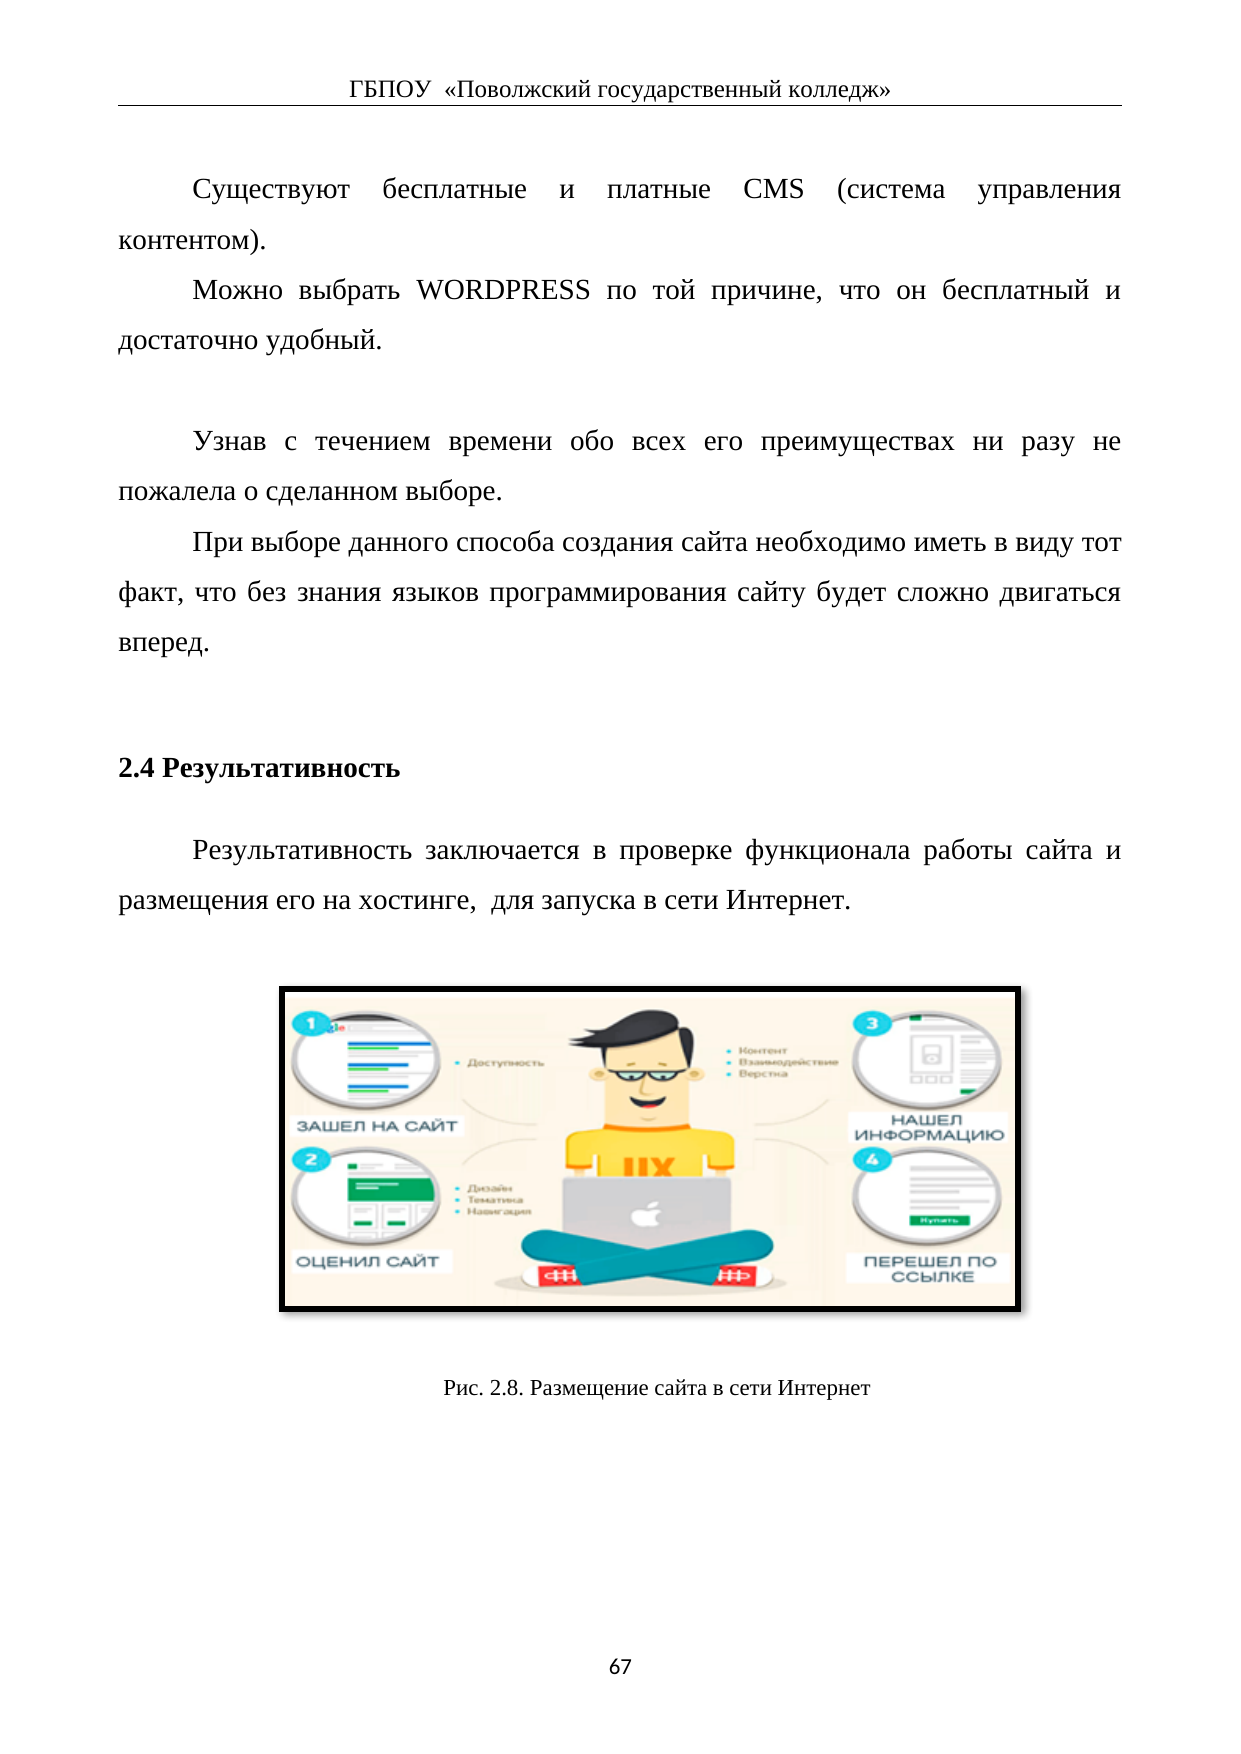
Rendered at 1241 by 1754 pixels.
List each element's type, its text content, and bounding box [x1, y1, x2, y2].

text Рис. 2.8. Размещение сайта в сети Интернет [118, 1374, 1122, 1400]
text Результативность заключается в проверке функционала работы сайта и размещения его на хостинге, для запуска в сети Интернет. [118, 832, 1122, 916]
text При выборе данного способа создания сайта необходимо иметь в виду тот факт, что без знания языков программирования сайту будет сложно двигаться вперед. [118, 524, 1122, 658]
subtitle 2.4 Результативность [118, 750, 1122, 783]
text Можно выбрать WORDPRESS по той причине, что он бесплатный и достаточно удобный. [118, 272, 1122, 356]
text Узнав с течением времени обо всех его преимуществах ни разу не пожалела о сделанном выборе. [118, 423, 1122, 507]
text Существуют бесплатные и платные CMS (система управления контентом). [118, 172, 1122, 255]
picture [285, 992, 1015, 1306]
